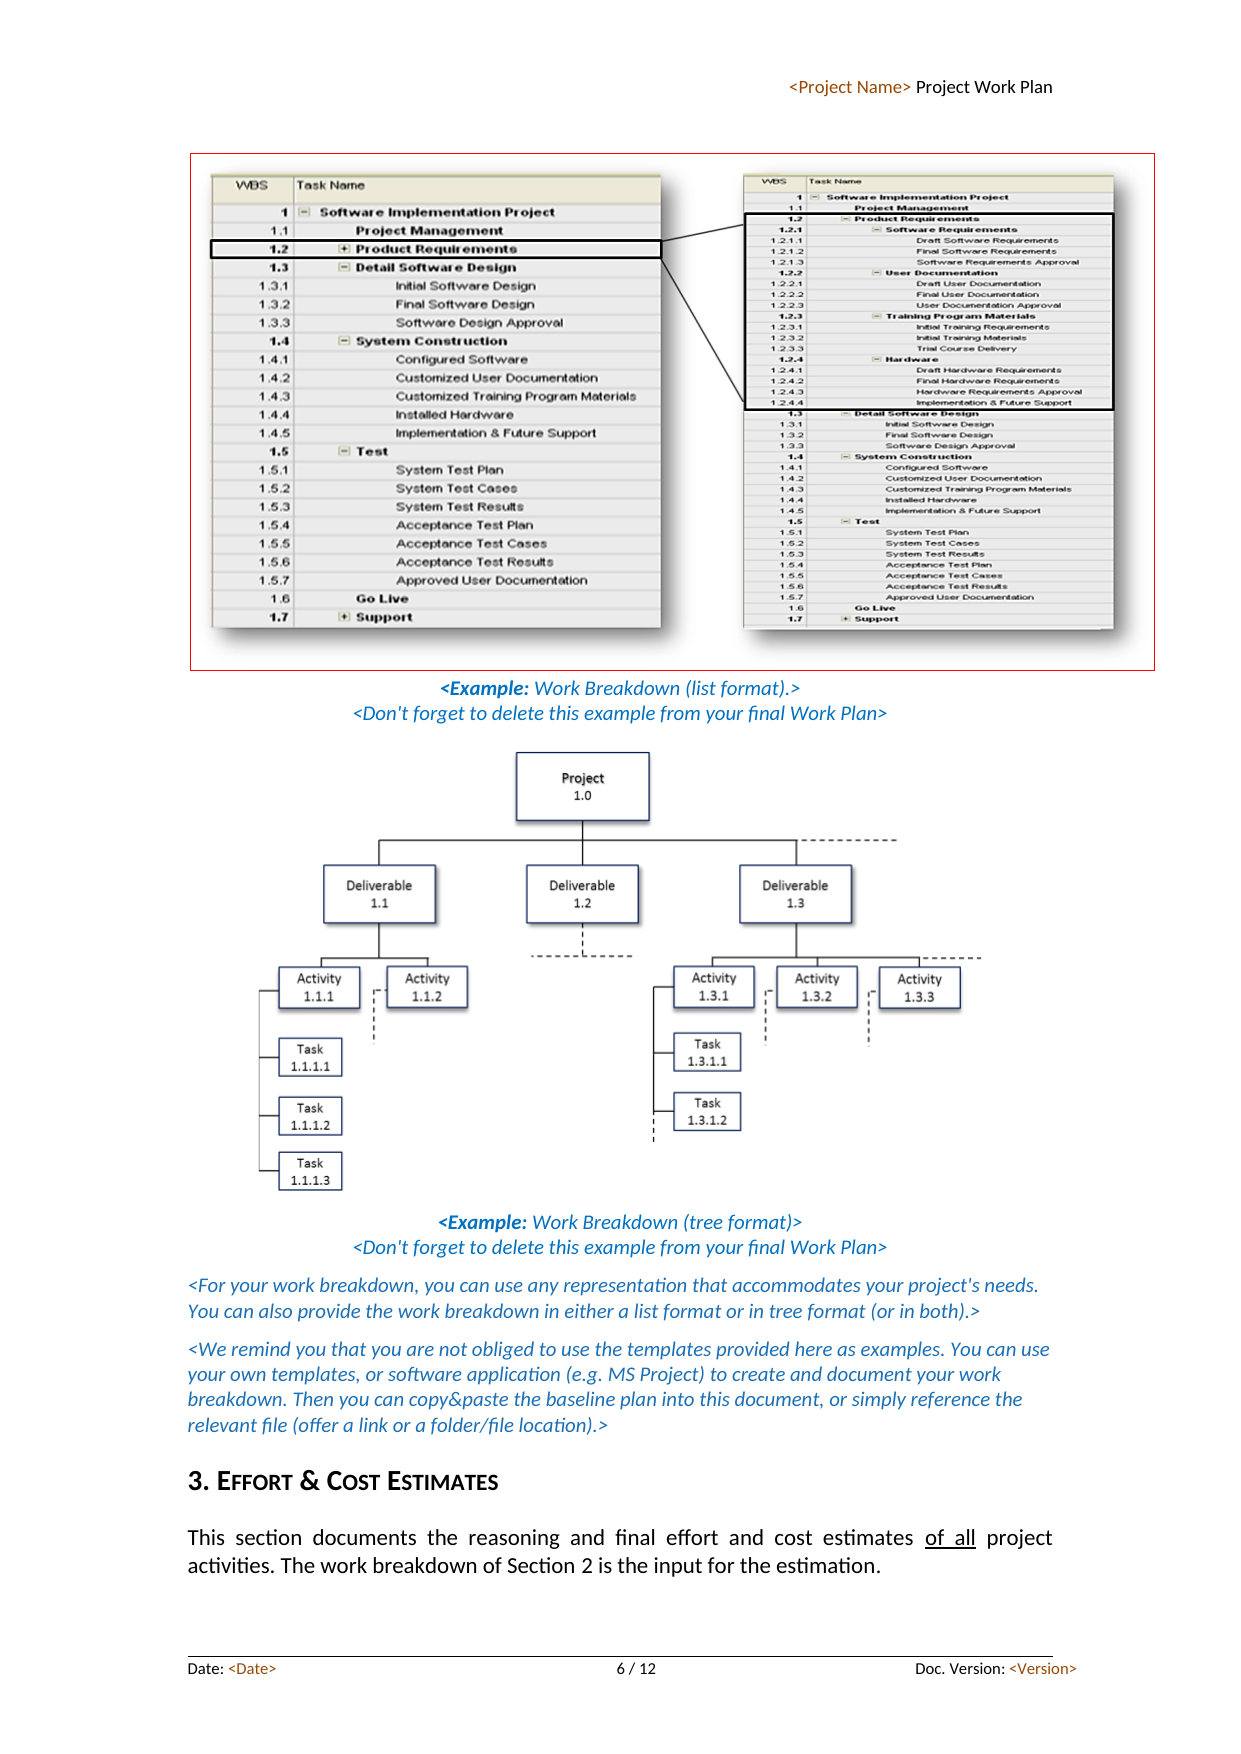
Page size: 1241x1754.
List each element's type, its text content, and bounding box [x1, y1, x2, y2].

text <Example: Work Breakdown (tree format)> <Don't forget to delete this example from your final Work Plan> [187, 1209, 1053, 1260]
text <Example: Work Breakdown (list format).> <Don't forget to delete this example from your final Work Plan> [187, 675, 1053, 726]
text <We remind you that you are not obliged to use the templates provided here as examples. You can use your own templates, or software application (e.g. MS Project) to create and document your work breakdown. Then you can copy&paste the baseline plan into this document, or simply reference the relevant file (offer a link or a folder/file location).> [187, 1336, 1053, 1437]
subtitle Effort & Cost Estimates [187, 1462, 1053, 1498]
picture [258, 751, 982, 1197]
text <For your work breakdown, you can use any representation that accommodates your project's needs. You can also provide the work breakdown in either a list format or in tree format (or in both).> [187, 1272, 1053, 1323]
text This section documents the reasoning and final effort and cost estimates of all project activities. The work breakdown of Section 2 is the input for the estimation. [187, 1523, 1053, 1579]
picture [191, 154, 1154, 670]
